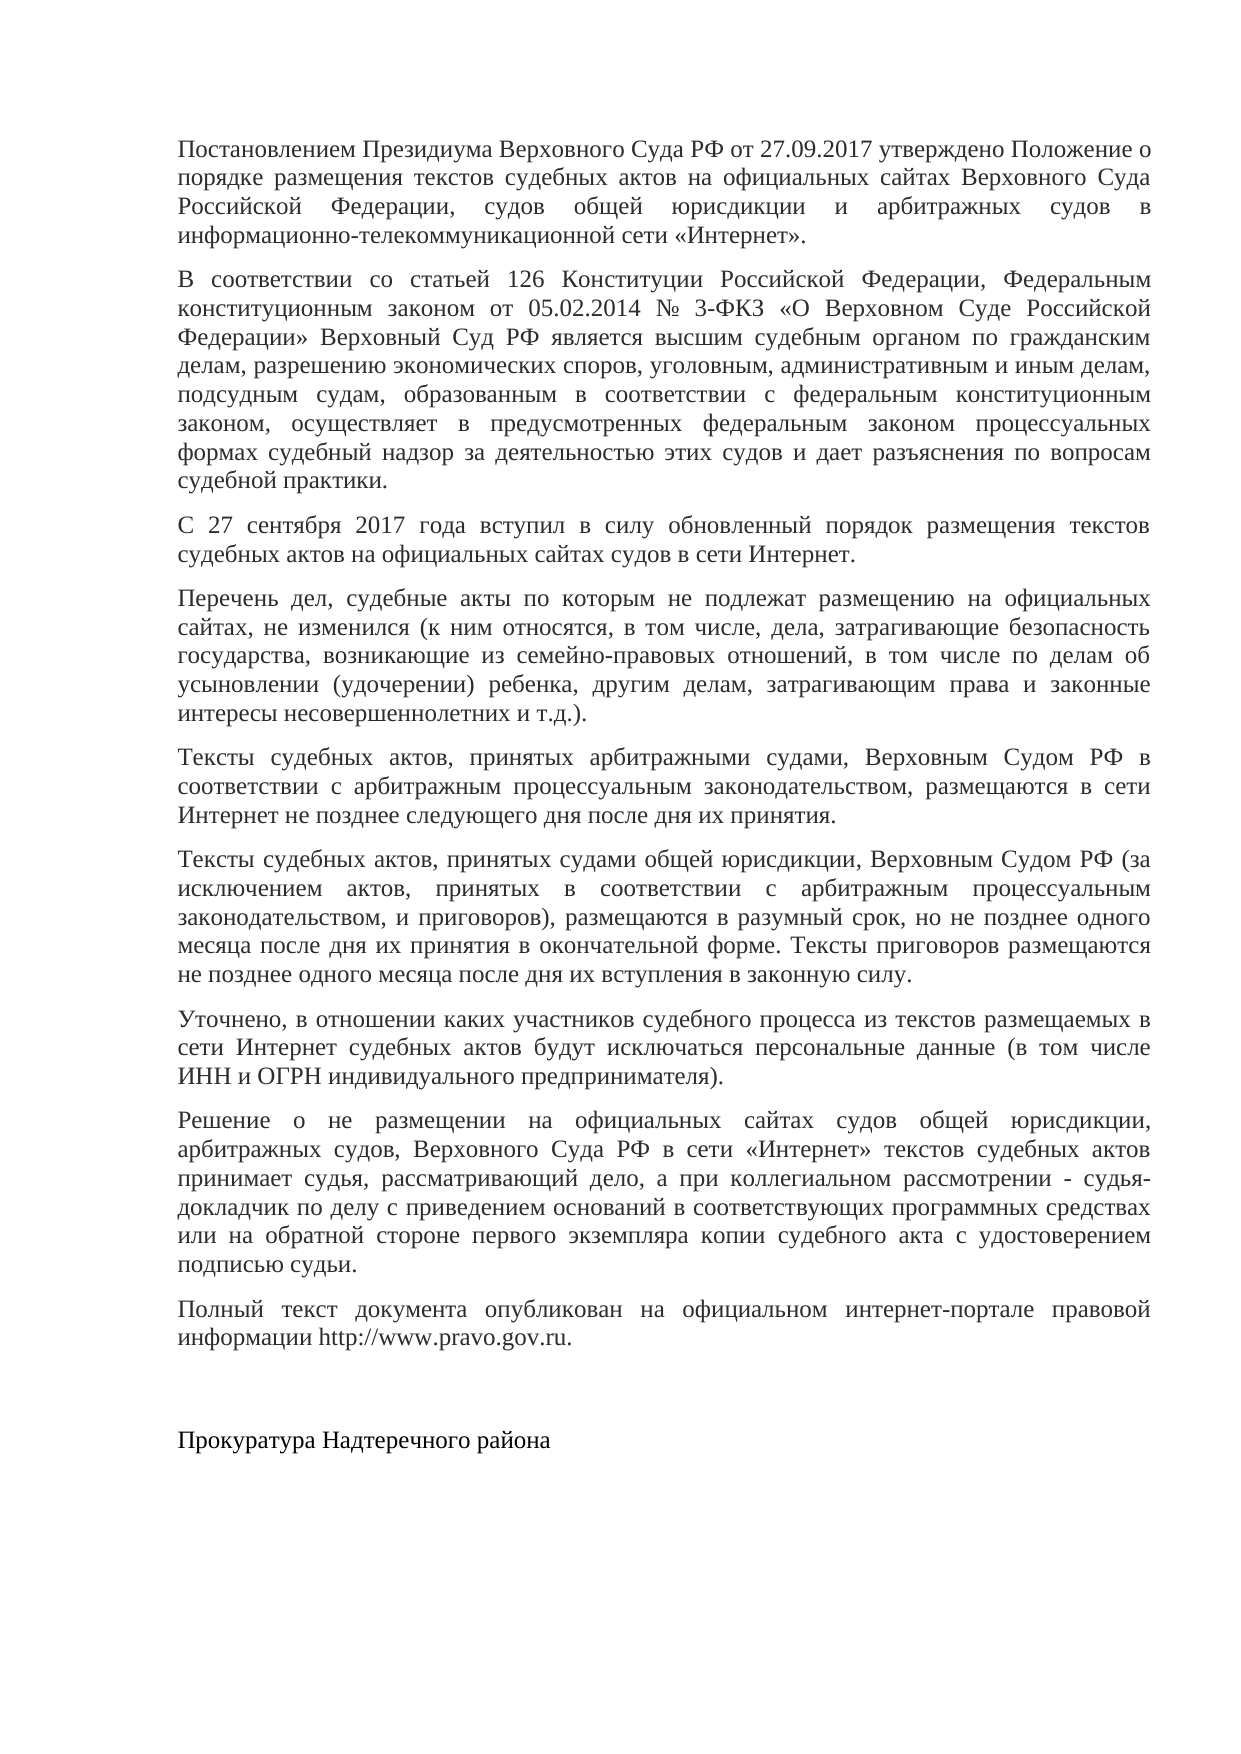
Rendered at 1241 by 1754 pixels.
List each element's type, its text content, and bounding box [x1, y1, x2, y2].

text Тексты судебных актов, принятых судами общей юрисдикции, Верховным Судом РФ (за исключением актов, принятых в соответствии с арбитражным процессуальным законодательством, и приговоров), размещаются в разумный срок, но не позднее одного месяца после дня их принятия в окончательной форме. Тексты приговоров размещаются не позднее одного месяца после дня их вступления в законную силу. [177, 844, 1152, 988]
text Прокуратура Надтеречного района [177, 1425, 1152, 1454]
text С 27 сентября 2017 года вступил в силу обновленный порядок размещения текстов судебных актов на официальных сайтах судов в сети Интернет. [177, 510, 1152, 567]
text Постановлением Президиума Верховного Суда РФ от 27.09.2017 утверждено Положение о порядке размещения текстов судебных актов на официальных сайтах Верховного Суда Российской Федерации, судов общей юрисдикции и арбитражных судов в информационно-телекоммуникационной сети «Интернет». [177, 134, 1152, 249]
text Полный текст документа опубликован на официальном интернет-портале правовой информации http://www.pravo.gov.ru. [177, 1294, 1152, 1351]
text Уточнено, в отношении каких участников судебного процесса из текстов размещаемых в сети Интернет судебных актов будут исключаться персональные данные (в том числе ИНН и ОГРН индивидуального предпринимателя). [177, 1004, 1152, 1090]
text Перечень дел, судебные акты по которым не подлежат размещению на официальных сайтах, не изменился (к ним относятся, в том числе, дела, затрагивающие безопасность государства, возникающие из семейно-правовых отношений, в том числе по делам об усыновлении (удочерении) ребенка, другим делам, затрагивающим права и законные интересы несовершеннолетних и т.д.). [177, 583, 1152, 727]
text Решение о не размещении на официальных сайтах судов общей юрисдикции, арбитражных судов, Верховного Суда РФ в сети «Интернет» текстов судебных актов принимает судья, рассматривающий дело, а при коллегиальном рассмотрении - судья-докладчик по делу с приведением оснований в соответствующих программных средствах или на обратной стороне первого экземпляра копии судебного акта с удостоверением подписью судьи. [177, 1106, 1152, 1278]
text В соответствии со статьей 126 Конституции Российской Федерации, Федеральным конституционным законом от 05.02.2014 № 3-ФКЗ «О Верховном Суде Российской Федерации» Верховный Суд РФ является высшим судебным органом по гражданским делам, разрешению экономических споров, уголовным, административным и иным делам, подсудным судам, образованным в соответствии с федеральным конституционным законом, осуществляет в предусмотренных федеральным законом процессуальных формах судебный надзор за деятельностью этих судов и дает разъяснения по вопросам судебной практики. [177, 264, 1152, 494]
text Тексты судебных актов, принятых арбитражными судами, Верховным Судом РФ в соответствии с арбитражным процессуальным законодательством, размещаются в сети Интернет не позднее следующего дня после дня их принятия. [177, 742, 1152, 829]
